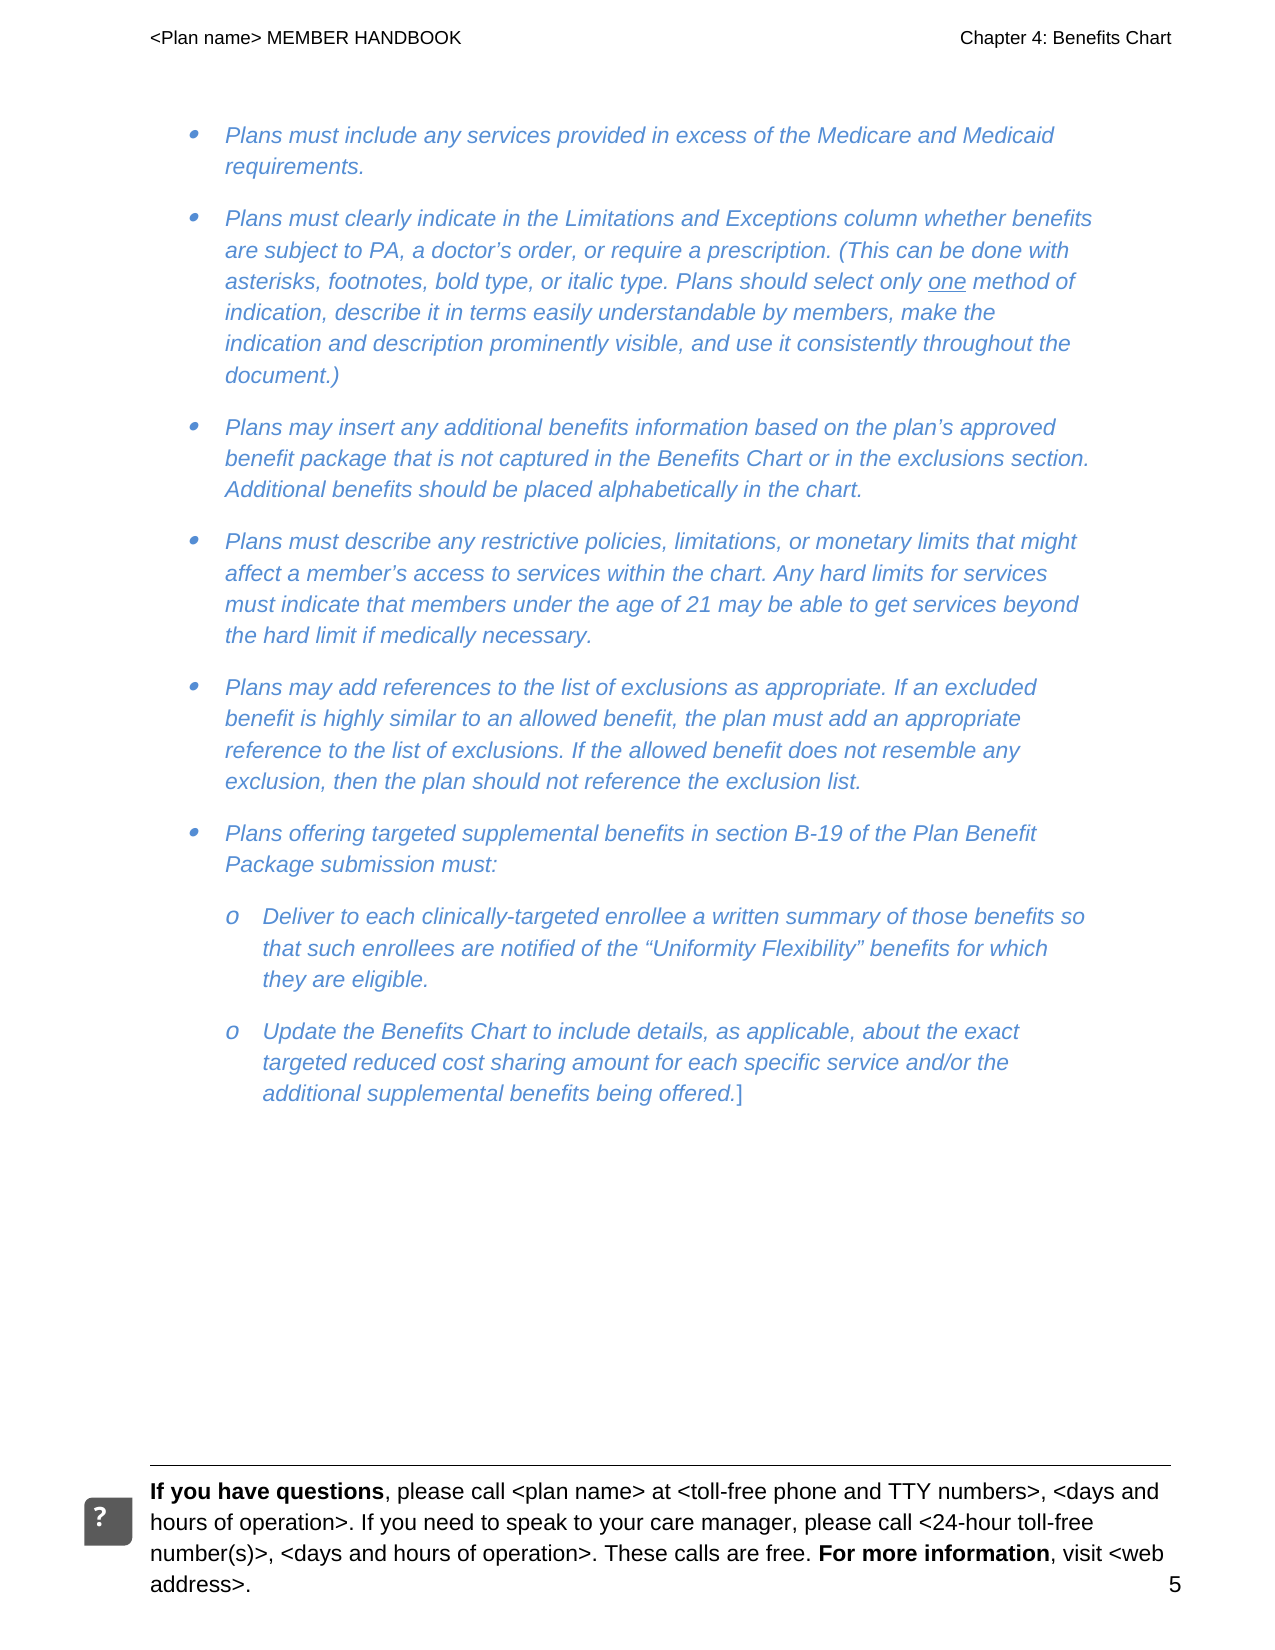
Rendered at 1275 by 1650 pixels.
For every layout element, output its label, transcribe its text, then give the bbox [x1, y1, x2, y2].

list Plans must describe any restrictive policies, limitations, or monetary limits that might affect a member’s access to services within the chart. Any hard limits for services must indicate that members under the age of 21 may be able to get services beyond the hard limit if medically necessary. [187, 525, 1096, 650]
list Plans offering targeted supplemental benefits in section B-19 of the Plan Benefit Package submission must: [187, 816, 1096, 879]
list Plans must clearly indicate in the Limitations and Exceptions column whether benefits are subject to PA, a doctor’s order, or require a prescription. (This can be done with asterisks, footnotes, bold type, or italic type. Plans should select only one method of indication, describe it in terms easily understandable by members, make the indication and description prominently visible, and use it consistently throughout the document.) [187, 202, 1096, 389]
list Plans may add references to the list of exclusions as appropriate. If an excluded benefit is highly similar to an allowed benefit, the plan must add an appropriate reference to the list of exclusions. If the allowed benefit does not resemble any exclusion, then the plan should not reference the exclusion list. [187, 671, 1096, 796]
list Deliver to each clinically-targeted enrollee a written summary of those benefits so that such enrollees are notified of the “Uniformity Flexibility” benefits for which they are eligible. [225, 900, 1096, 993]
list Update the Benefits Chart to include details, as applicable, about the exact targeted reduced cost sharing amount for each specific service and/or the additional supplemental benefits being offered.] [225, 1014, 1096, 1108]
list Plans may insert any additional benefits information based on the plan’s approved benefit package that is not captured in the Benefits Chart or in the exclusions section. Additional benefits should be placed alphabetically in the chart. [187, 410, 1096, 504]
list Plans must include any services provided in excess of the Medicare and Medicaid requirements. [187, 118, 1096, 181]
